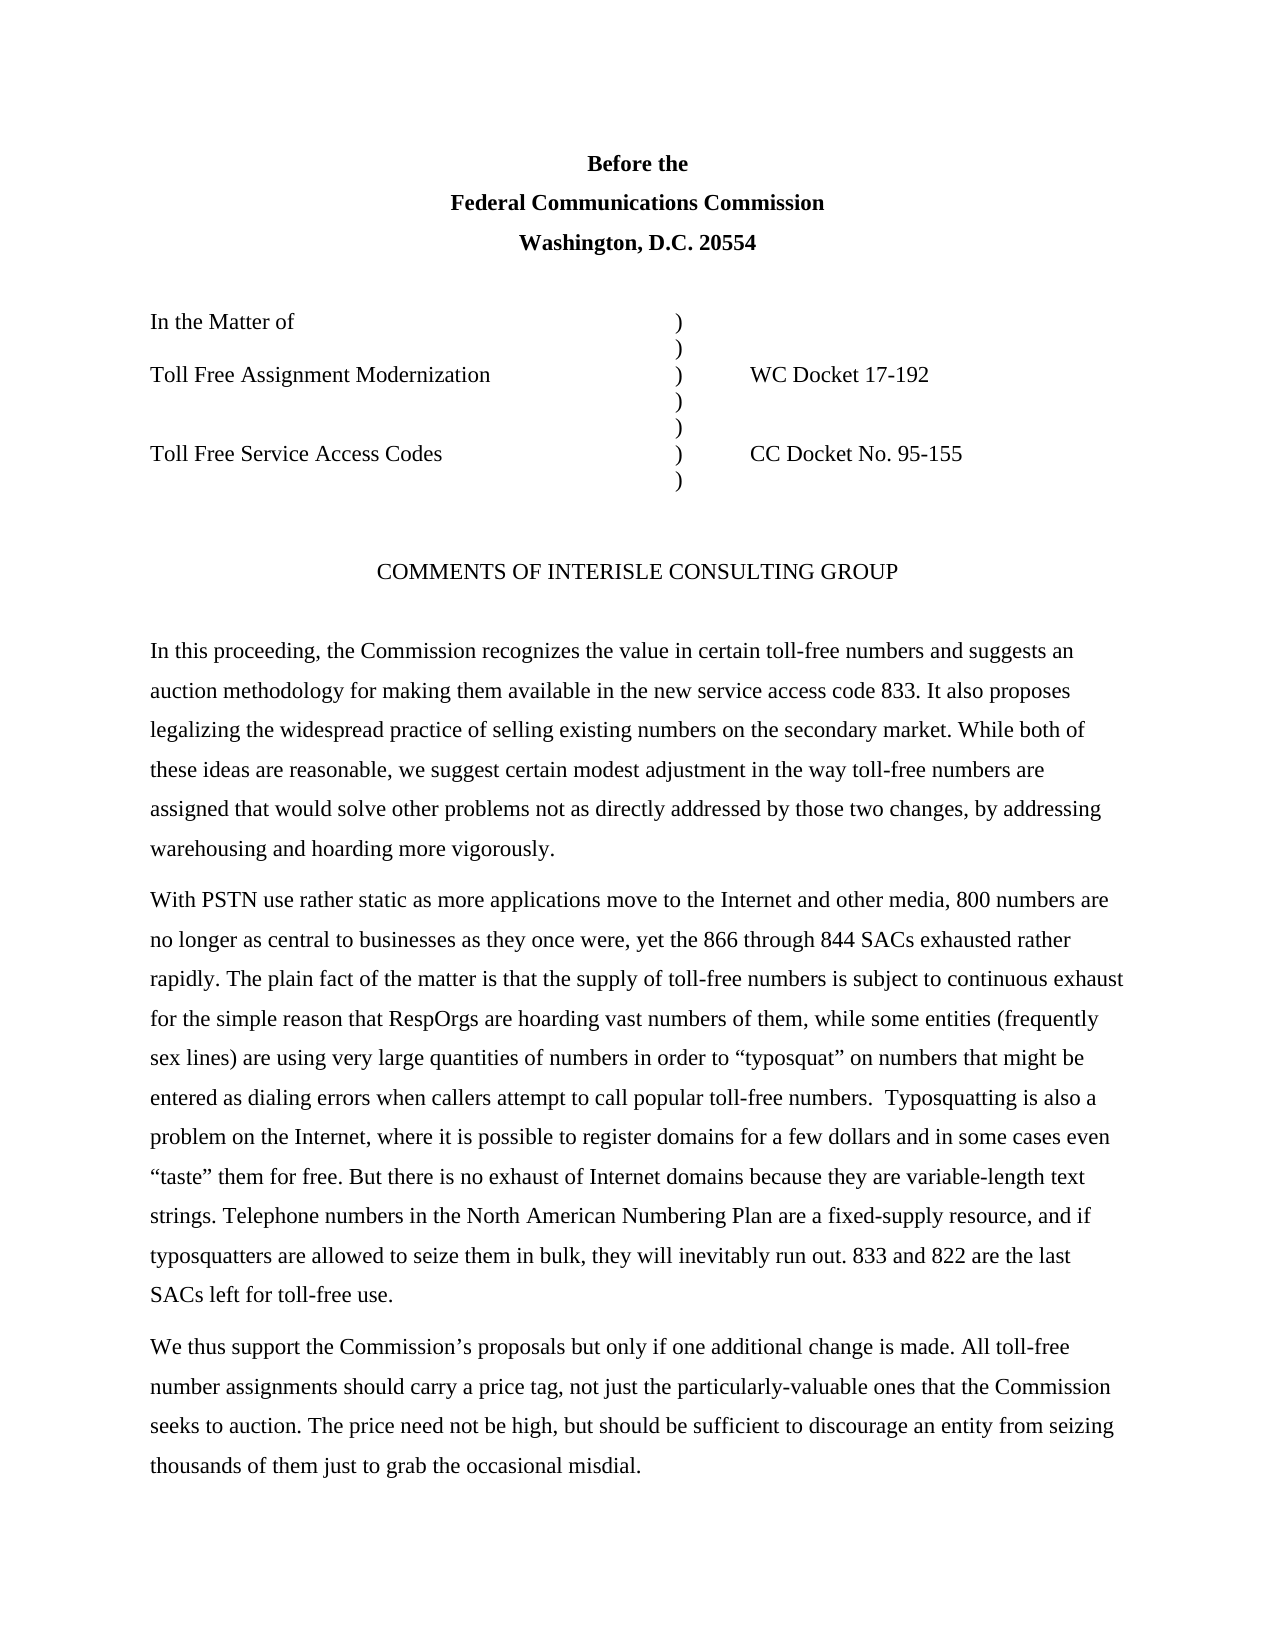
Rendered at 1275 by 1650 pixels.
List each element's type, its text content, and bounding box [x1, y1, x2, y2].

text ) [150, 387, 1125, 413]
text We thus support the Commission’s proposals but only if one additional change is made. All toll-free number assignments should carry a price tag, not just the particularly-valuable ones that the Commission seeks to auction. The price need not be high, but should be sufficient to discourage an entity from seizing thousands of them just to grab the occasional misdial. [150, 1333, 1125, 1478]
text Toll Free Service Access Codes ) CC Docket No. 95-155 [150, 440, 1125, 466]
text In the Matter of ) [150, 308, 1125, 334]
text With PSTN use rather static as more applications move to the Internet and other media, 800 numbers are no longer as central to businesses as they once were, yet the 866 through 844 SACs exhausted rather rapidly. The plain fact of the matter is that the supply of toll-free numbers is subject to continuous exhaust for the simple reason that RespOrgs are hoarding vast numbers of them, while some entities (frequently sex lines) are using very large quantities of numbers in order to “typosquat” on numbers that might be entered as dialing errors when callers attempt to call popular toll-free numbers. Typosquatting is also a problem on the Internet, where it is possible to register domains for a few dollars and in some cases even “taste” them for free. But there is no exhaust of Internet domains because they are variable-length text strings. Telephone numbers in the North American Numbering Plan are a fixed-supply resource, and if typosquatters are allowed to seize them in bulk, they will inevitably run out. 833 and 822 are the last SACs left for toll-free use. [150, 887, 1125, 1308]
text Before the [150, 150, 1125, 176]
text Federal Communications Commission [150, 189, 1125, 216]
text ) [150, 466, 1125, 492]
text Toll Free Assignment Modernization ) WC Docket 17-192 [150, 361, 1125, 387]
text Washington, D.C. 20554 [150, 229, 1125, 255]
text ) [150, 413, 1125, 440]
text COMMENTS OF INTERISLE CONSULTING GROUP [150, 558, 1125, 584]
text In this proceeding, the Commission recognizes the value in certain toll-free numbers and suggests an auction methodology for making them available in the new service access code 833. It also proposes legalizing the widespread practice of selling existing numbers on the secondary market. While both of these ideas are reasonable, we suggest certain modest adjustment in the way toll-free numbers are assigned that would solve other problems not as directly addressed by those two changes, by addressing warehousing and hoarding more vigorously. [150, 637, 1125, 861]
text ) [150, 334, 1125, 361]
